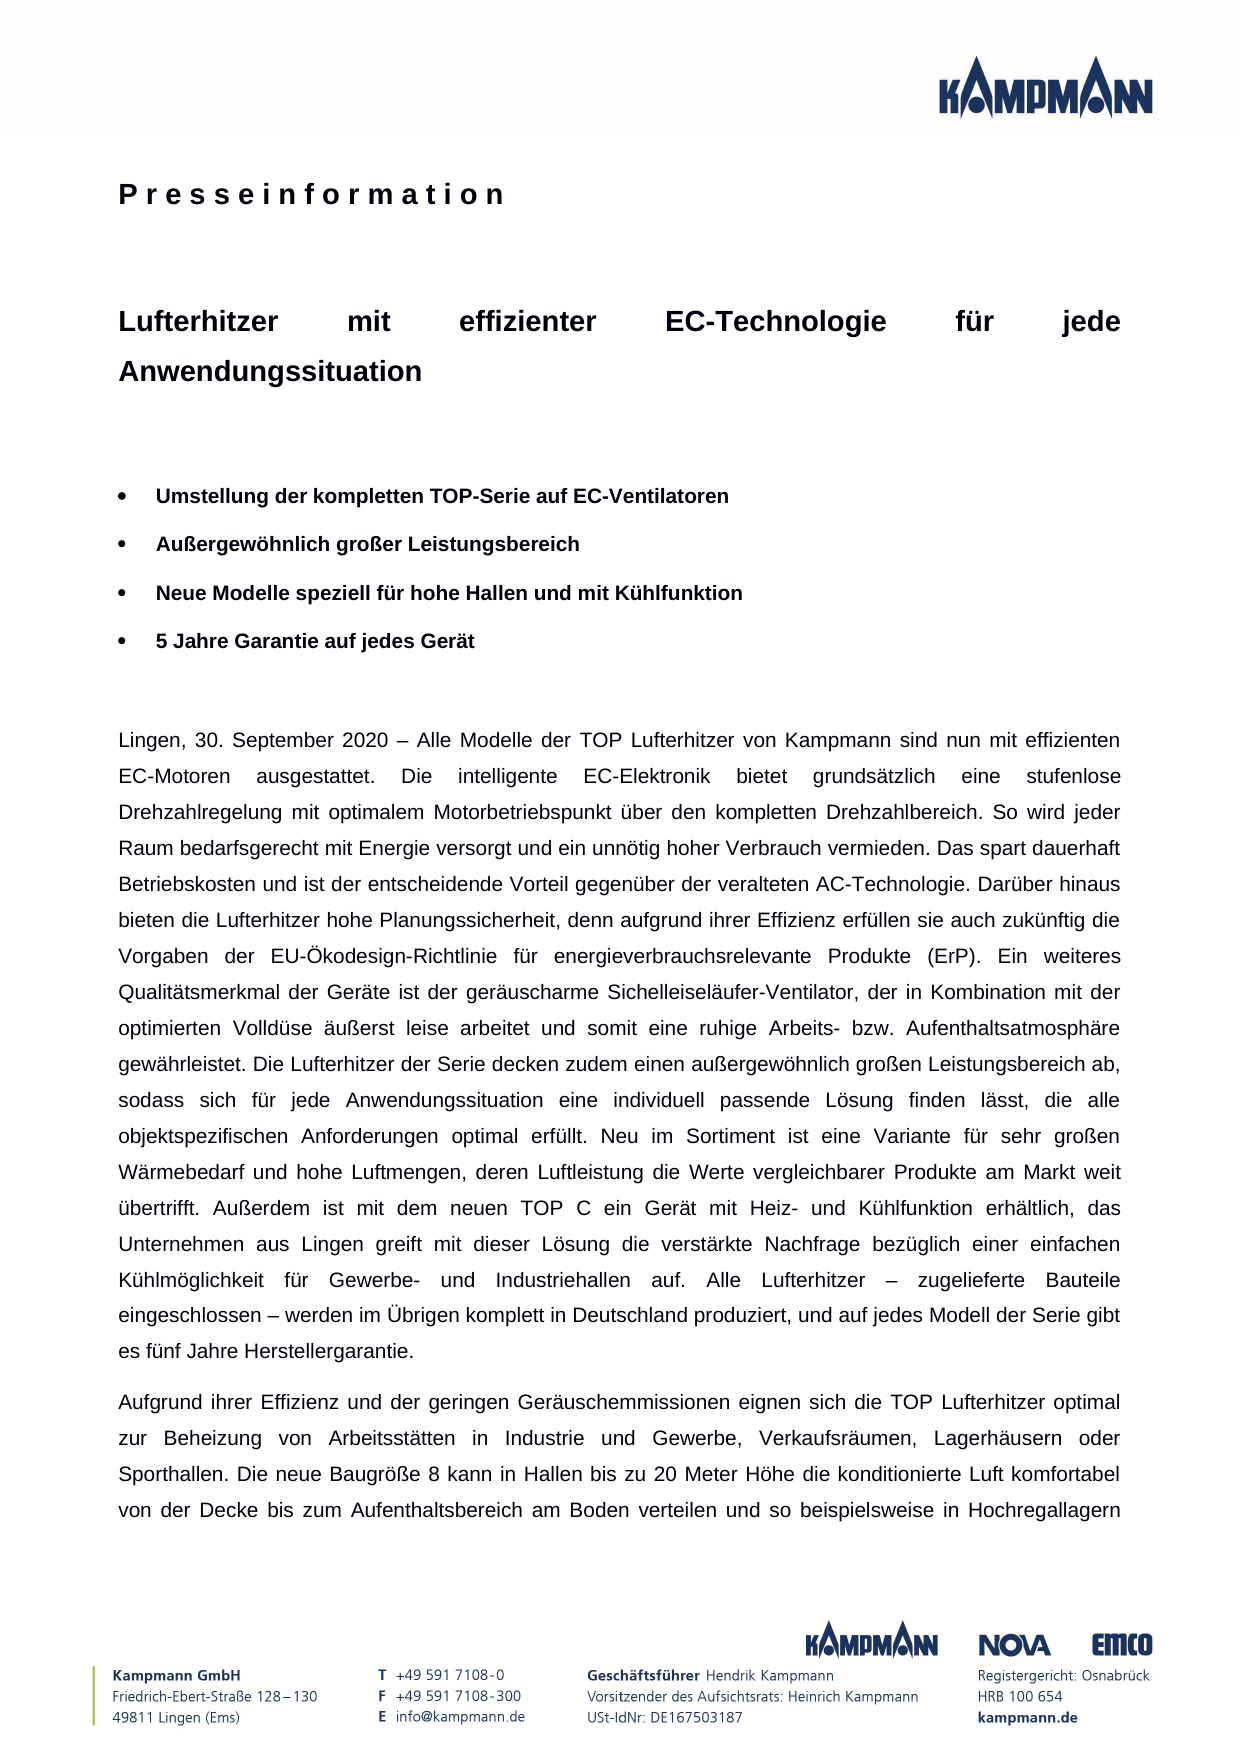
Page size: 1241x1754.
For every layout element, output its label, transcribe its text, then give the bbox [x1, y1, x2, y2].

picture [0, 1612, 1241, 1754]
list 5 Jahre Garantie auf jedes Gerät [118, 629, 1122, 653]
list Außergewöhnlich großer Leistungsbereich [118, 532, 1122, 556]
text P r e s s e i n f o r m a t i o n [118, 177, 1122, 211]
list Umstellung der kompletten TOP-Serie auf EC-Ventilatoren [118, 484, 1122, 508]
list Neue Modelle speziell für hohe Hallen und mit Kühlfunktion [118, 581, 1122, 605]
text Lufterhitzer mit effizienter EC-Technologie für jede Anwendungssituation [118, 303, 1122, 387]
text Lingen, 30. September 2020 – Alle Modelle der TOP Lufterhitzer von Kampmann sind nun mit effizienten EC-Motoren ausgestattet. Die intelligente EC-Elektronik bietet grundsätzlich eine stufenlose Drehzahlregelung mit optimalem Motorbetriebspunkt über den kompletten Drehzahlbereich. So wird jeder Raum bedarfsgerecht mit Energie versorgt und ein unnötig hoher Verbrauch vermieden. Das spart dauerhaft Betriebskosten und ist der entscheidende Vorteil gegenüber der veralteten AC-Technologie. Darüber hinaus bieten die Lufterhitzer hohe Planungssicherheit, denn aufgrund ihrer Effizienz erfüllen sie auch zukünftig die Vorgaben der EU-Ökodesign-Richtlinie für energieverbrauchsrelevante Produkte (ErP). Ein weiteres Qualitätsmerkmal der Geräte ist der geräuscharme Sichelleiseläufer-Ventilator, der in Kombination mit der optimierten Volldüse äußerst leise arbeitet und somit eine ruhige Arbeits- bzw. Aufenthaltsatmosphäre gewährleistet. Die Lufterhitzer der Serie decken zudem einen außergewöhnlich großen Leistungsbereich ab, sodass sich für jede Anwendungssituation eine individuell passende Lösung finden lässt, die alle objektspezifischen Anforderungen optimal erfüllt. Neu im Sortiment ist eine Variante für sehr großen Wärmebedarf und hohe Luftmengen, deren Luftleistung die Werte vergleichbarer Produkte am Markt weit übertrifft. Außerdem ist mit dem neuen TOP C ein Gerät mit Heiz- und Kühlfunktion erhältlich, das Unternehmen aus Lingen greift mit dieser Lösung die verstärkte Nachfrage bezüglich einer einfachen Kühlmöglichkeit für Gewerbe- und Industriehallen auf. Alle Lufterhitzer – zugelieferte Bauteile eingeschlossen – werden im Übrigen komplett in Deutschland produziert, und auf jedes Modell der Serie gibt es fünf Jahre Herstellergarantie. [118, 728, 1122, 1363]
picture [0, 0, 1241, 131]
